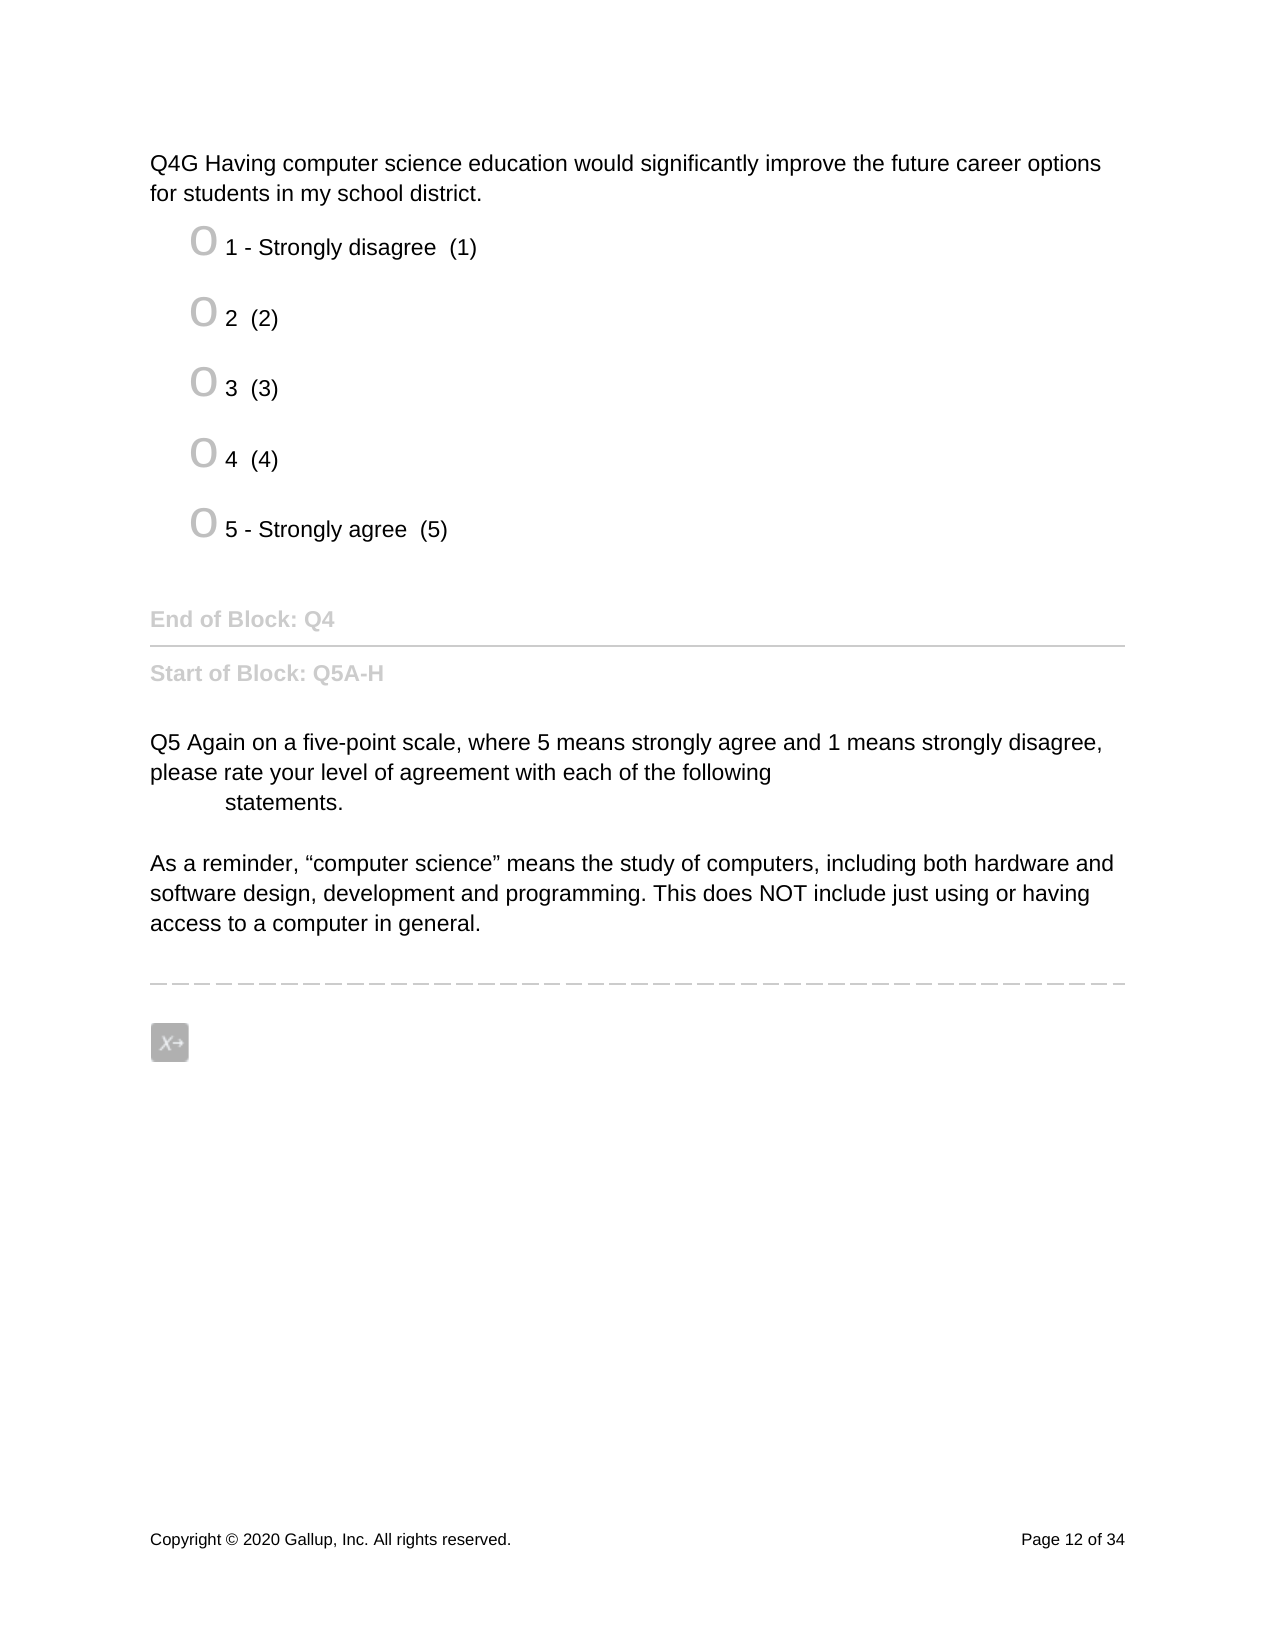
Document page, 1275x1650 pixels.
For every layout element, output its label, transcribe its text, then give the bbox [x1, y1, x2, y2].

picture [151, 1023, 189, 1062]
list 1 - Strongly disagree (1) [187, 210, 1125, 272]
list 2 (2) [187, 281, 1125, 342]
text Start of Block: Q5A-H [150, 660, 1125, 686]
list 4 (4) [187, 422, 1125, 483]
text End of Block: Q4 [150, 606, 1125, 632]
text Q5 Again on a five-point scale, where 5 means strongly agree and 1 means strongly disagree, please rate your level of agreement with each of the following statements. As a reminder, “computer science” means the study of computers, including both hardware and software design, development and programming. This does NOT include just using or having access to a computer in general. [150, 729, 1125, 936]
list 5 - Strongly agree (5) [187, 492, 1125, 554]
text Q4G Having computer science education would significantly improve the future career options for students in my school district. [150, 150, 1125, 207]
list 3 (3) [187, 351, 1125, 413]
